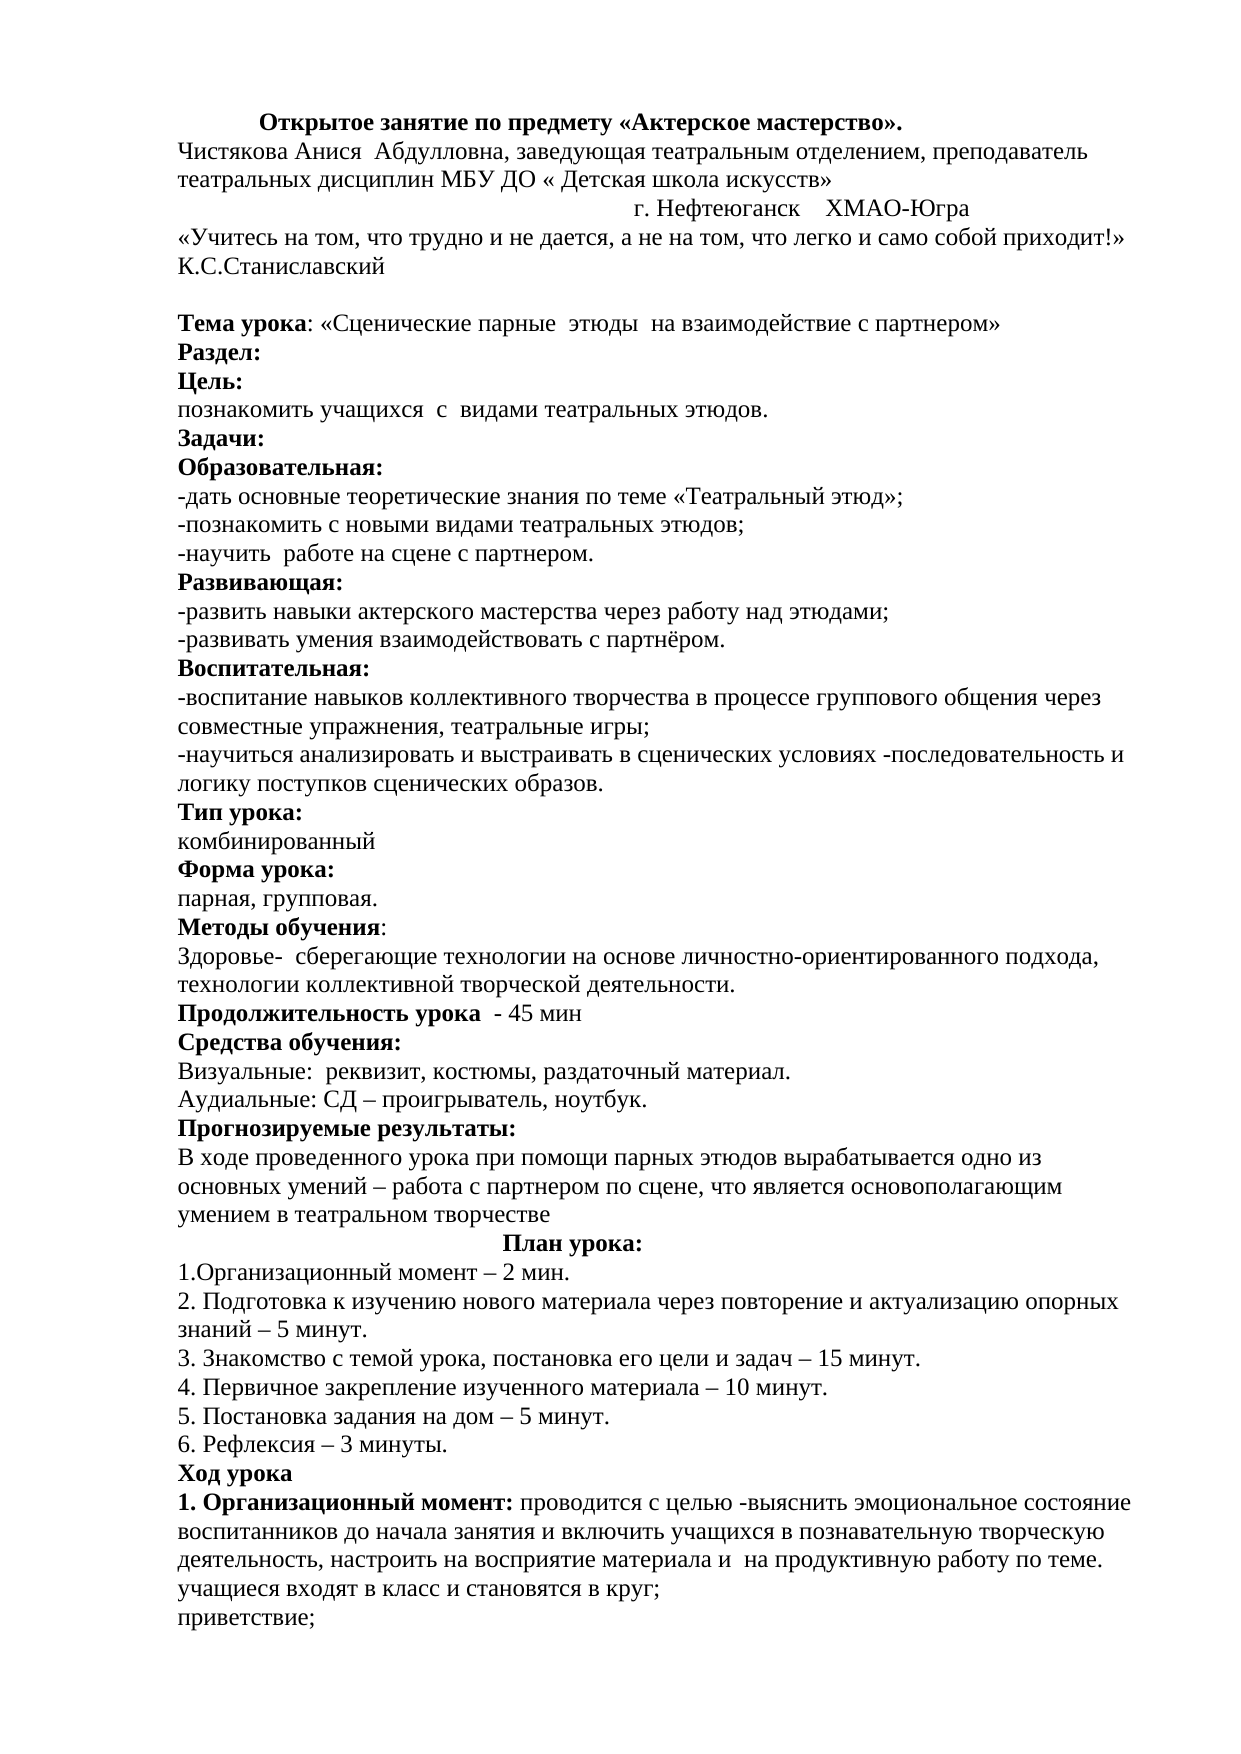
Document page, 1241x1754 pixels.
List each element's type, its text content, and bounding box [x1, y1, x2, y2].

text 1.Организационный момент – 2 мин. [177, 1257, 1152, 1286]
text 2. Подготовка к изучению нового материала через повторение и актуализацию опорных знаний – 5 минут. [177, 1286, 1152, 1343]
text Цель: [177, 366, 1152, 394]
text -развить навыки актерского мастерства через работу над этюдами; [177, 596, 1152, 624]
text Открытое занятие по предмету «Актерское мастерство». [177, 107, 1152, 136]
text Воспитательная: [177, 653, 1152, 682]
text -развивать умения взаимодействовать с партнёром. [177, 624, 1152, 653]
text Аудиальные: СД – проигрыватель, ноутбук. [177, 1084, 1152, 1113]
text Тип урока: [177, 797, 1152, 826]
text Прогнозируемые результаты: [177, 1113, 1152, 1142]
text -научить работе на сцене с партнером. [177, 538, 1152, 567]
text парная, групповая. [177, 883, 1152, 912]
text 3. Знакомство с темой урока, постановка его цели и задач – 15 минут. [177, 1343, 1152, 1372]
text технологии коллективной творческой деятельности. [177, 969, 1152, 998]
text учащиеся входят в класс и становятся в круг; [177, 1573, 1152, 1602]
text Методы обучения: [177, 912, 1152, 941]
text приветствие; [177, 1602, 1152, 1631]
text Форма урока: [177, 854, 1152, 883]
text -научиться анализировать и выстраивать в сценических условиях -последовательность и логику поступков сценических образов. [177, 739, 1152, 797]
text 1. Организационный момент: проводится с целью -выяснить эмоциональное состояние воспитанников до начала занятия и включить учащихся в познавательную творческую деятельность, настроить на восприятие материала и на продуктивную работу по теме. [177, 1487, 1152, 1573]
text познакомить учащихся с видами театральных этюдов. Задачи: [177, 394, 1152, 452]
text Тема урока: «Сценические парные этюды на взаимодействие с партнером» [177, 308, 1152, 337]
text Раздел: [177, 337, 1152, 366]
text Образовательная: [177, 452, 1152, 481]
text «Учитесь на том, что трудно и не дается, а не на том, что легко и само собой приходит!» К.С.Станиславский [177, 222, 1152, 279]
text г. Нефтеюганск ХМАО-Югра [177, 193, 1152, 222]
text Визуальные: реквизит, костюмы, раздаточный материал. [177, 1056, 1152, 1084]
text Развивающая: [177, 567, 1152, 596]
text Здоровье- сберегающие технологии на основе личностно-ориентированного подхода, [177, 941, 1152, 969]
text -воспитание навыков коллективного творчества в процессе группового общения через совместные упражнения, театральные игры; [177, 682, 1152, 739]
text В ходе проведенного урока при помощи парных этюдов вырабатывается одно из основных умений – работа с партнером по сцене, что является основополагающим умением в театральном творчестве [177, 1142, 1152, 1228]
text комбинированный [177, 826, 1152, 854]
text 4. Первичное закрепление изученного материала – 10 минут. [177, 1372, 1152, 1401]
text -дать основные теоретические знания по теме «Театральный этюд»; [177, 481, 1152, 509]
text Средства обучения: [177, 1027, 1152, 1056]
text План урока: [177, 1228, 1152, 1257]
text Продолжительность урока - 45 мин [177, 998, 1152, 1027]
text Ход урока [177, 1458, 1152, 1487]
text 6. Рефлексия – 3 минуты. [177, 1429, 1152, 1458]
text Чистякова Анися Абдулловна, заведующая театральным отделением, преподаватель театральных дисциплин МБУ ДО « Детская школа искусств» [177, 136, 1152, 193]
text 5. Постановка задания на дом – 5 минут. [177, 1401, 1152, 1429]
text -познакомить с новыми видами театральных этюдов; [177, 509, 1152, 538]
